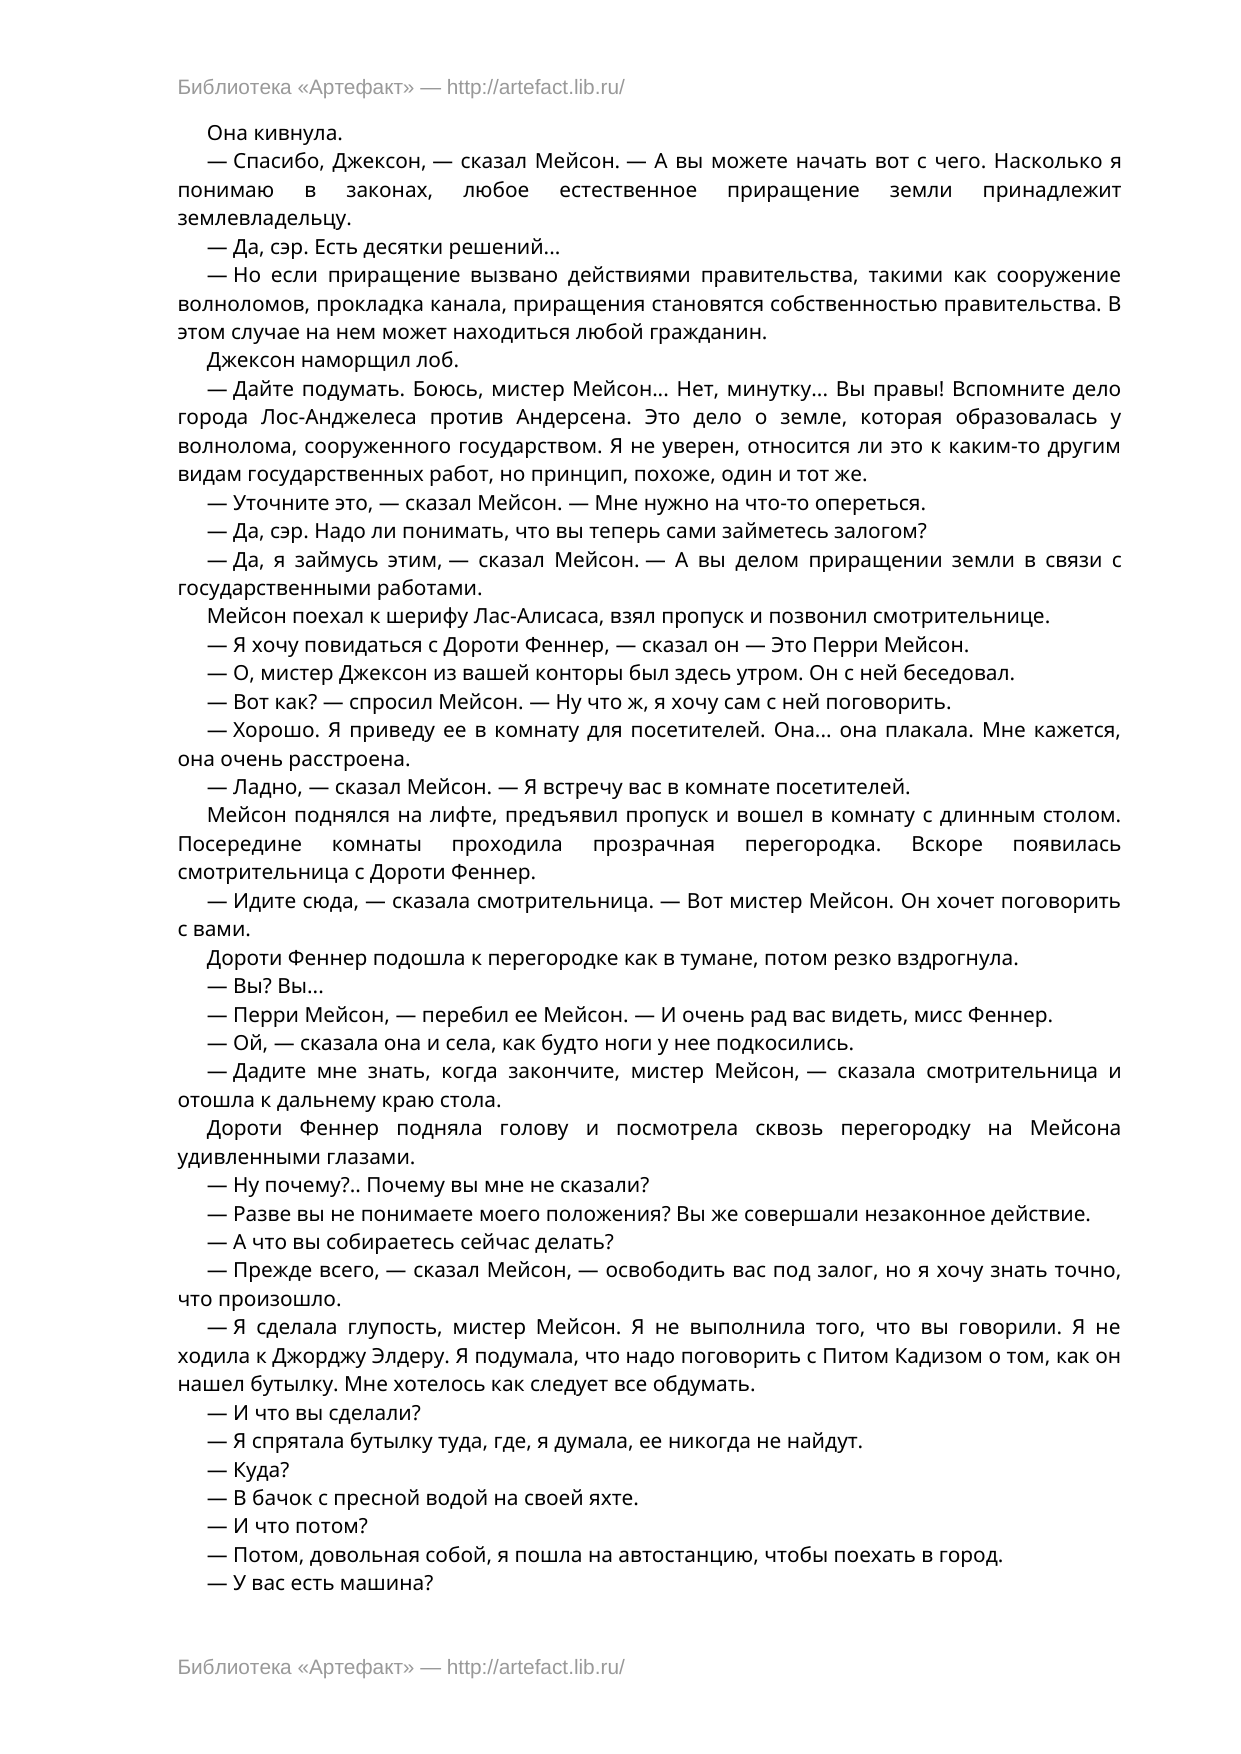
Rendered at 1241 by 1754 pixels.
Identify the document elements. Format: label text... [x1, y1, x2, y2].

text — Хорошо. Я приведу ее в комнату для посетителей. Она... она плакала. Мне кажется, она очень расстроена. [177, 715, 1122, 772]
text — А что вы собираетесь сейчас делать? [177, 1227, 1122, 1256]
text — И что вы сделали? [177, 1398, 1122, 1426]
text Она кивнула. [177, 118, 1122, 147]
text — Ну почему?.. Почему вы мне не сказали? [177, 1170, 1122, 1199]
text Мейсон поднялся на лифте, предъявил пропуск и вошел в комнату с длинным столом. Посередине комнаты проходила прозрачная перегородка. Вскоре появилась смотрительница с Дороти Феннер. [177, 801, 1122, 886]
text — Куда? [177, 1455, 1122, 1483]
text — В бачок с пресной водой на своей яхте. [177, 1483, 1122, 1512]
text — Ой, — сказала она и села, как будто ноги у нее подкосились. [177, 1028, 1122, 1057]
text — Но если приращение вызвано действиями правительства, такими как сооружение волноломов, прокладка канала, приращения становятся собственностью правительства. В этом случае на нем может находиться любой гражданин. [177, 260, 1122, 346]
text — Ладно, — сказал Мейсон. — Я встречу вас в комнате посетителей. [177, 772, 1122, 801]
text — Дадите мне знать, когда закончите, мистер Мейсон, — сказала смотрительница и отошла к дальнему краю стола. [177, 1057, 1122, 1113]
text — Вы? Вы... [177, 971, 1122, 1000]
text — Вот как? — спросил Мейсон. — Ну что ж, я хочу сам с ней поговорить. [177, 687, 1122, 715]
text — О, мистер Джексон из вашей конторы был здесь утром. Он с ней беседовал. [177, 658, 1122, 687]
text — Дайте подумать. Боюсь, мистер Мейсон... Нет, минутку... Вы правы! Вспомните дело города Лос-Анджелеса против Андерсена. Это дело о земле, которая образовалась у волнолома, сооруженного государством. Я не уверен, относится ли это к каким-то другим видам государственных работ, но принцип, похоже, один и тот же. [177, 374, 1122, 488]
text Дороти Феннер подняла голову и посмотрела сквозь перегородку на Мейсона удивленными глазами. [177, 1113, 1122, 1170]
text — И что потом? [177, 1512, 1122, 1540]
text — Да, сэр. Есть десятки решений... [177, 232, 1122, 260]
text — У вас есть машина? [177, 1568, 1122, 1597]
text — Да, сэр. Надо ли понимать, что вы теперь сами займетесь залогом? [177, 516, 1122, 545]
text — Да, я займусь этим, — сказал Мейсон. — А вы делом приращении земли в связи с государственными работами. [177, 545, 1122, 602]
text — Прежде всего, — сказал Мейсон, — освободить вас под залог, но я хочу знать точно, что произошло. [177, 1256, 1122, 1312]
text — Разве вы не понимаете моего положения? Вы же совершали незаконное действие. [177, 1199, 1122, 1227]
text Мейсон поехал к шерифу Лас-Алисаса, взял пропуск и позвонил смотрительнице. [177, 602, 1122, 630]
text — Перри Мейсон, — перебил ее Мейсон. — И очень рад вас видеть, мисс Феннер. [177, 1000, 1122, 1028]
text Джексон наморщил лоб. [177, 346, 1122, 374]
text Дороти Феннер подошла к перегородке как в тумане, потом резко вздрогнула. [177, 943, 1122, 971]
text — Потом, довольная собой, я пошла на автостанцию, чтобы поехать в город. [177, 1540, 1122, 1568]
text — Я хочу повидаться с Дороти Феннер, — сказал он — Это Перри Мейсон. [177, 630, 1122, 658]
text — Я сделала глупость, мистер Мейсон. Я не выполнила того, что вы говорили. Я не ходила к Джорджу Элдеру. Я подумала, что надо поговорить с Питом Кадизом о том, как он нашел бутылку. Мне хотелось как следует все обдумать. [177, 1312, 1122, 1398]
text — Идите сюда, — сказала смотрительница. — Вот мистер Мейсон. Он хочет поговорить с вами. [177, 886, 1122, 943]
text — Уточните это, — сказал Мейсон. — Мне нужно на что-то опереться. [177, 488, 1122, 516]
text — Я спрятала бутылку туда, где, я думала, ее никогда не найдут. [177, 1426, 1122, 1455]
text — Спасибо, Джексон, — сказал Мейсон. — А вы можете начать вот с чего. Насколько я понимаю в законах, любое естественное приращение земли принадлежит землевладельцу. [177, 147, 1122, 232]
